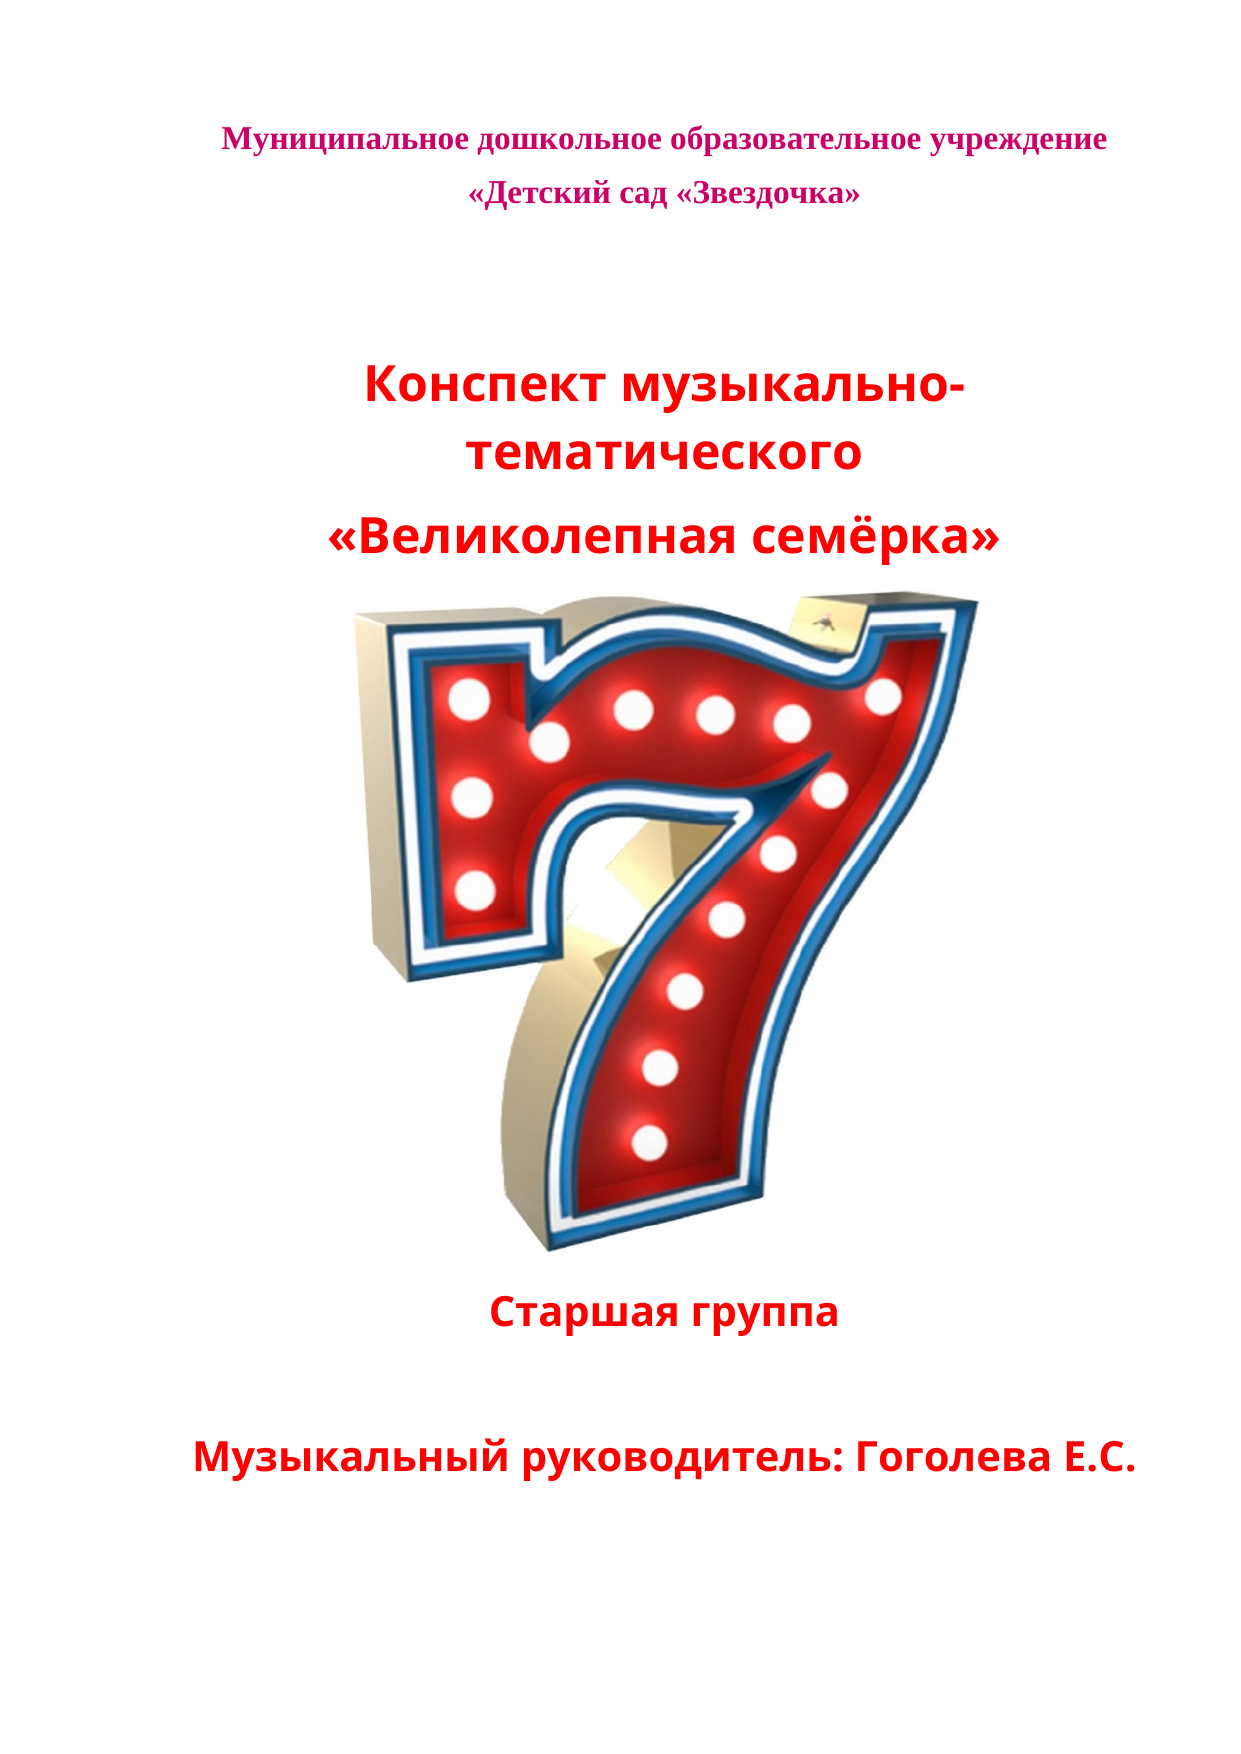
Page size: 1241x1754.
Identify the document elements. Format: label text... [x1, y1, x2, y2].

text Муниципальное дошкольное образовательное учреждение [177, 118, 1152, 156]
picture [177, 583, 1152, 1266]
text «Детский сад «Звездочка» [177, 172, 1152, 210]
text «Великолепная семёрка» [177, 500, 1152, 568]
text Старшая группа [177, 1282, 1152, 1338]
text Конспект музыкально-тематического [177, 348, 1152, 484]
text Музыкальный руководитель: Гоголева Е.С. [177, 1426, 1152, 1483]
